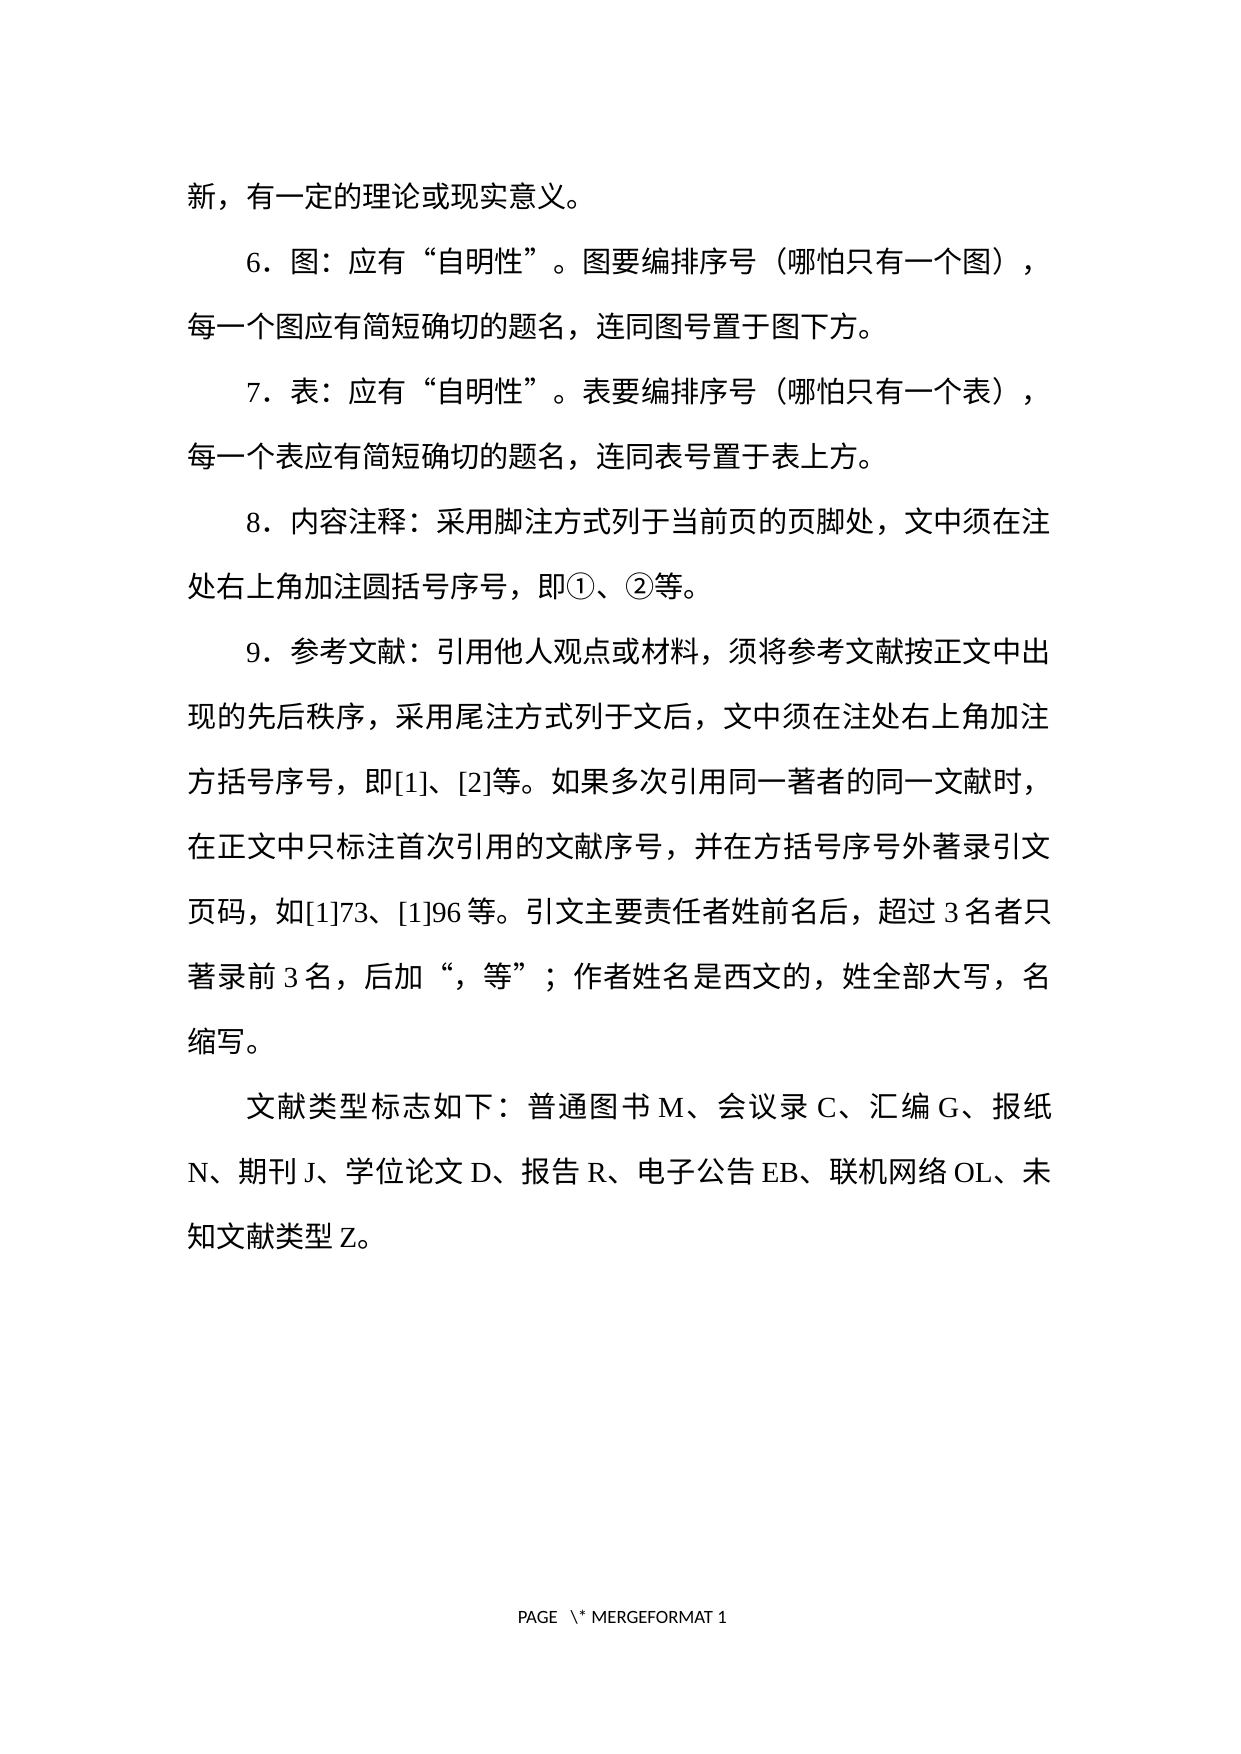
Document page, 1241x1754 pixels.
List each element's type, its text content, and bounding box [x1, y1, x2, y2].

text 9．参考文献：引用他人观点或材料，须将参考文献按正文中出现的先后秩序，采用尾注方式列于文后，文中须在注处右上角加注方括号序号，即[1]、[2]等。如果多次引用同一著者的同一文献时，在正文中只标注首次引用的文献序号，并在方括号序号外著录引文页码，如[1]73、[1]96等。引文主要责任者姓前名后，超过3名者只著录前3名，后加“，等”；作者姓名是西文的，姓全部大写，名缩写。 [187, 617, 1053, 1072]
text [187, 162, 1053, 227]
text 8．内容注释：采用脚注方式列于当前页的页脚处，文中须在注处右上角加注圆括号序号，即①、②等。 [187, 487, 1053, 617]
text 7．表：应有“自明性”。表要编排序号（哪怕只有一个表），每一个表应有简短确切的题名，连同表号置于表上方。 [187, 357, 1053, 487]
text 6．图：应有“自明性”。图要编排序号（哪怕只有一个图），每一个图应有简短确切的题名，连同图号置于图下方。 [187, 227, 1053, 357]
text 文献类型标志如下：普通图书M、会议录C、汇编G、报纸N、期刊J、学位论文D、报告R、电子公告EB、联机网络OL、未知文献类型Z。 [187, 1072, 1053, 1267]
